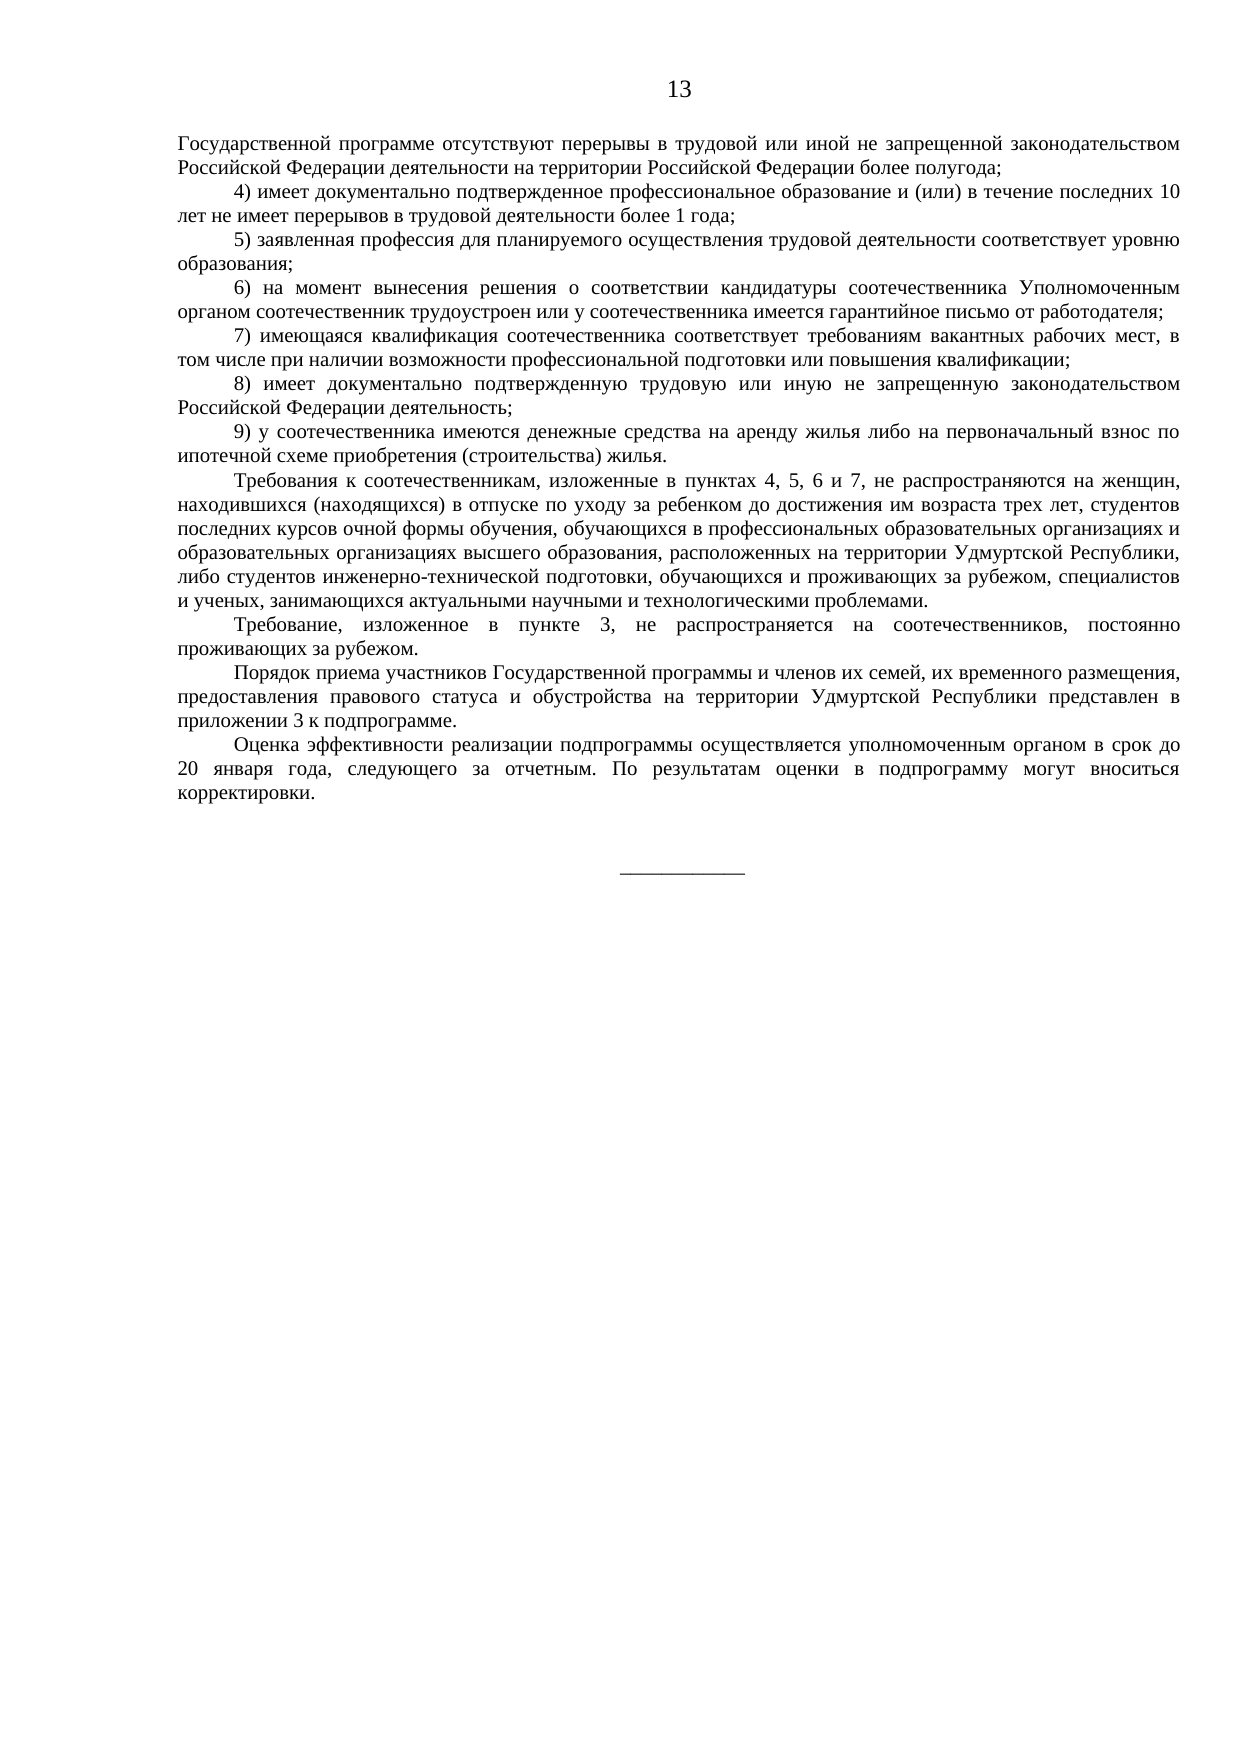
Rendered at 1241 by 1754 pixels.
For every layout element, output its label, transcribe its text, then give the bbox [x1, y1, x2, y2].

text Порядок приема участников Государственной программы и членов их семей, их временного размещения, предоставления правового статуса и обустройства на территории Удмуртской Республики представлен в приложении 3 к подпрограмме. [177, 660, 1181, 732]
text 5) заявленная профессия для планируемого осуществления трудовой деятельности соответствует уровню образования; [177, 227, 1181, 275]
text 6) на момент вынесения решения о соответствии кандидатуры соотечественника Уполномоченным органом соотечественник трудоустроен или у соотечественника имеется гарантийное письмо от работодателя; [177, 275, 1181, 323]
text Оценка эффективности реализации подпрограммы осуществляется уполномоченным органом в срок до 20 января года, следующего за отчетным. По результатам оценки в подпрограмму могут вноситься корректировки. [177, 732, 1181, 804]
text Требование, изложенное в пункте 3, не распространяется на соотечественников, постоянно проживающих за рубежом. [177, 612, 1181, 660]
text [177, 131, 1181, 179]
text 9) у соотечественника имеются денежные средства на аренду жилья либо на первоначальный взнос по ипотечной схеме приобретения (строительства) жилья. [177, 419, 1181, 467]
text Требования к соотечественникам, изложенные в пунктах 4, 5, 6 и 7, не распространяются на женщин, находившихся (находящихся) в отпуске по уходу за ребенком до достижения им возраста трех лет, студентов последних курсов очной формы обучения, обучающихся в профессиональных образовательных организациях и образовательных организациях высшего образования, расположенных на территории Удмуртской Республики, либо студентов инженерно-технической подготовки, обучающихся и проживающих за рубежом, специалистов и ученых, занимающихся актуальными научными и технологическими проблемами. [177, 467, 1181, 612]
text ____________ [177, 852, 1181, 877]
text 8) имеет документально подтвержденную трудовую или иную не запрещенную законодательством Российской Федерации деятельность; [177, 371, 1181, 419]
text 4) имеет документально подтвержденное профессиональное образование и (или) в течение последних 10 лет не имеет перерывов в трудовой деятельности более 1 года; [177, 179, 1181, 227]
text 7) имеющаяся квалификация соотечественника соответствует требованиям вакантных рабочих мест, в том числе при наличии возможности профессиональной подготовки или повышения квалификации; [177, 323, 1181, 371]
